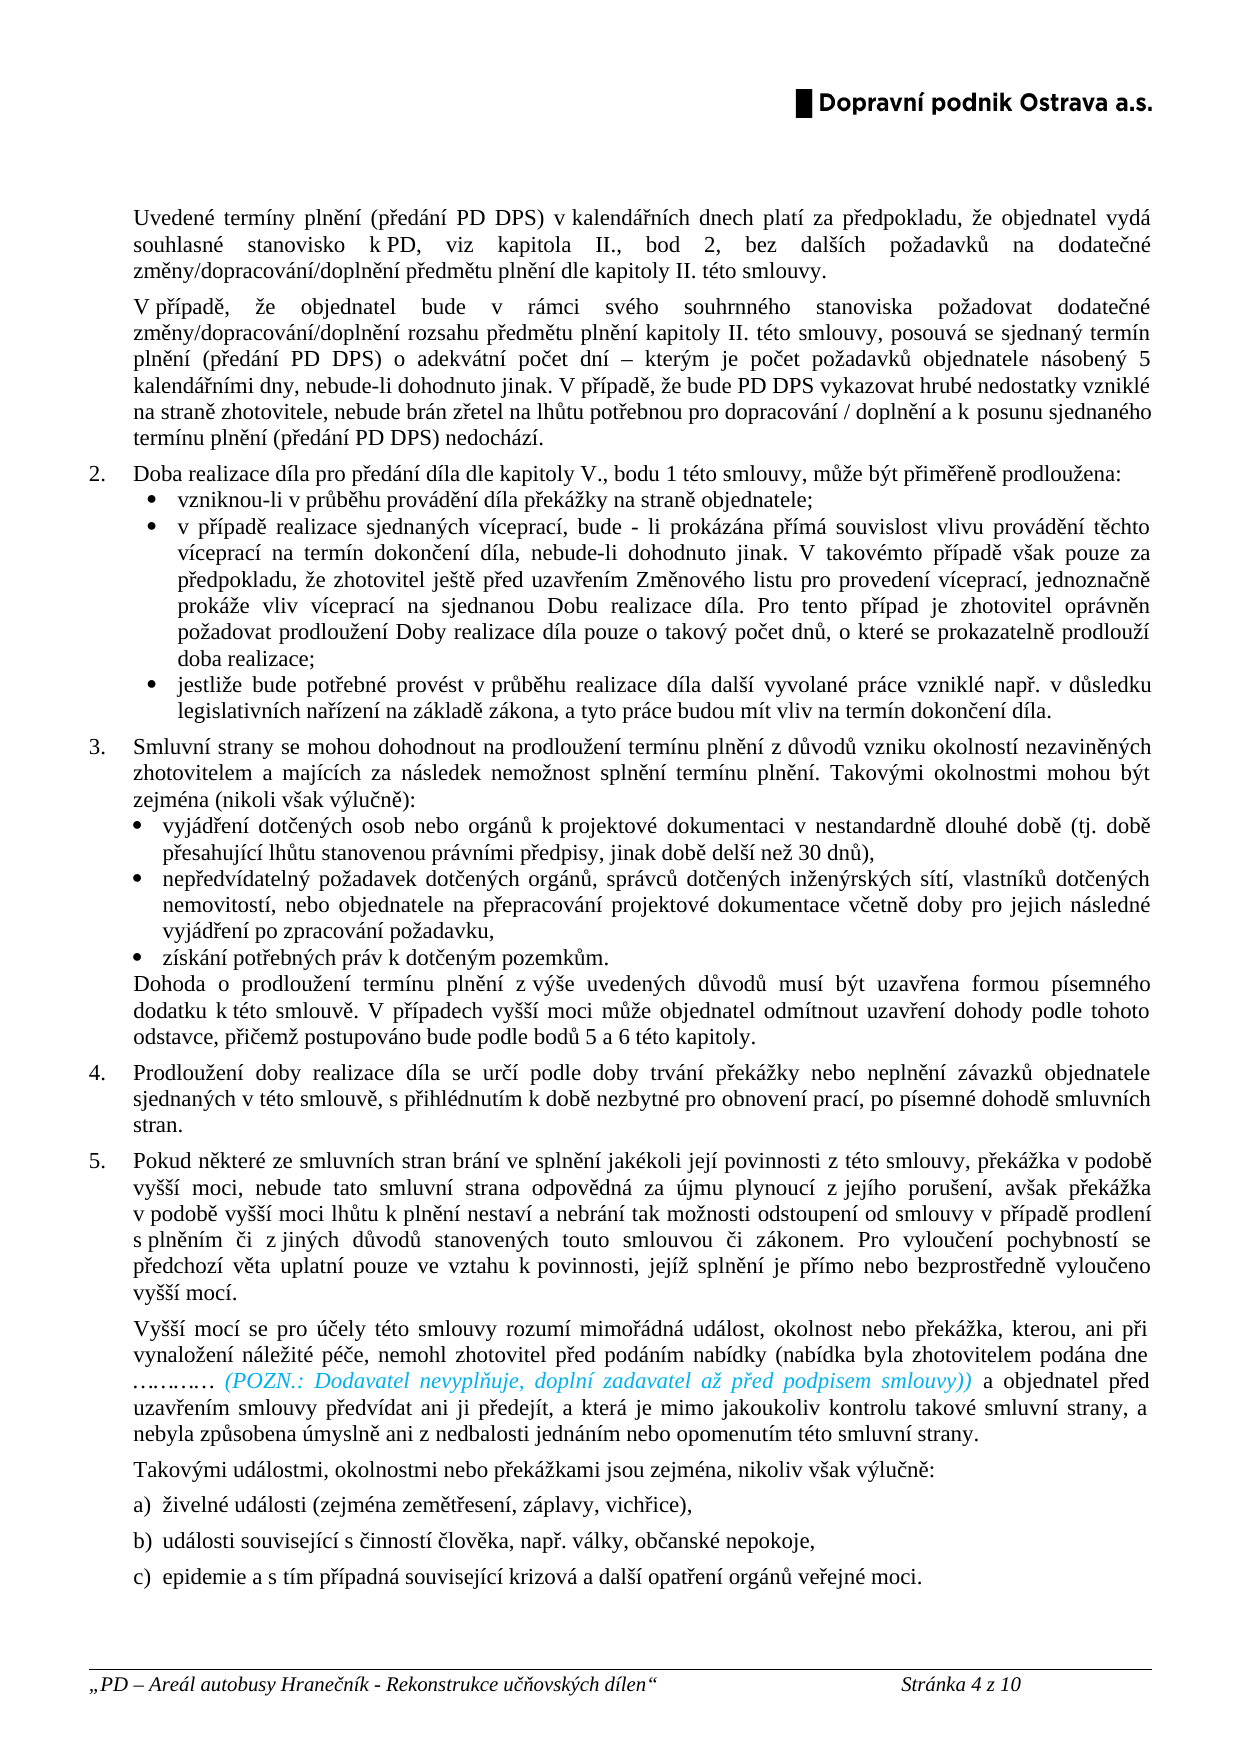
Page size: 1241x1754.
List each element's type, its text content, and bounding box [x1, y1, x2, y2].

text Vyšší mocí se pro účely této smlouvy rozumí mimořádná událost, okolnost nebo překážka, kterou, ani při vynaložení náležité péče, nemohl zhotovitel před podáním nabídky (nabídka byla zhotovitelem podána dne ………… (POZN.: Dodavatel nevyplňuje, doplní zadavatel až před podpisem smlouvy)) a objednatel před uzavřením smlouvy předvídat ani ji předejít, a která je mimo jakoukoliv kontrolu takové smluvní strany, a nebyla způsobena úmyslně ani z nedbalosti jednáním nebo opomenutím této smluvní strany. [133, 1315, 1149, 1446]
text vzniknou-li v průběhu provádění díla překážky na straně objednatele; [148, 487, 1152, 513]
list události související s činností člověka, např. války, občanské nepokoje, [133, 1527, 1149, 1554]
text jestliže bude potřebné provést v průběhu realizace díla další vyvolané práce vzniklé např. v důsledku legislativních nařízení na základě zákona, a tyto práce budou mít vliv na termín dokončení díla. [148, 671, 1152, 724]
text V případě, že objednatel bude v rámci svého souhrnného stanoviska požadovat dodatečné změny/dopracování/doplnění rozsahu předmětu plnění kapitoly II. této smlouvy, posouvá se sjednaný termín plnění (předání PD DPS) o adekvátní počet dní – kterým je počet požadavků objednatele násobený 5 kalendářními dny, nebude-li dohodnuto jinak. V případě, že bude PD DPS vykazovat hrubé nedostatky vzniklé na straně zhotovitele, nebude brán zřetel na lhůtu potřebnou pro dopracování / doplnění a k posunu sjednaného termínu plnění (předání PD DPS) nedochází. [133, 293, 1152, 451]
text získání potřebných práv k dotčeným pozemkům. [133, 944, 1152, 970]
list epidemie a s tím případná související krizová a další opatření orgánů veřejné moci. [133, 1563, 1149, 1589]
list Pokud některé ze smluvních stran brání ve splnění jakékoli její povinnosti z této smlouvy, překážka v podobě vyšší moci, nebude tato smluvní strana odpovědná za újmu plynoucí z jejího porušení, avšak překážka v podobě vyšší moci lhůtu k plnění nestaví a nebrání tak možnosti odstoupení od smlouvy v případě prodlení s plněním či z jiných důvodů stanovených touto smlouvou či zákonem. Pro vyloučení pochybností se předchozí věta uplatní pouze ve vztahu k povinnosti, jejíž splnění je přímo nebo bezprostředně vyloučeno vyšší mocí. [89, 1147, 1152, 1305]
list živelné události (zejména zemětřesení, záplavy, vichřice), [133, 1492, 1149, 1518]
list Smluvní strany se mohou dohodnout na prodloužení termínu plnění z důvodů vzniku okolností nezaviněných zhotovitelem a majících za následek nemožnost splnění termínu plnění. Takovými okolnostmi mohou být zejména (nikoli však výlučně): [89, 733, 1152, 812]
text vyjádření dotčených osob nebo orgánů k projektové dokumentaci v nestandardně dlouhé době (tj. době přesahující lhůtu stanovenou právními předpisy, jinak době delší než 30 dnů), [133, 812, 1152, 865]
text Takovými událostmi, okolnostmi nebo překážkami jsou zejména, nikoliv však výlučně: [133, 1456, 1149, 1482]
list Doba realizace díla pro předání díla dle kapitoly V., bodu 1 této smlouvy, může být přiměřeně prodloužena: [89, 460, 1152, 487]
list Dohoda o prodloužení termínu plnění z výše uvedených důvodů musí být uzavřena formou písemného dodatku k této smlouvě. V případech vyšší moci může objednatel odmítnout uzavření dohody podle tohoto odstavce, přičemž postupováno bude podle bodů 5 a 6 této kapitoly. [133, 970, 1152, 1049]
text v případě realizace sjednaných víceprací, bude - li prokázána přímá souvislost vlivu provádění těchto víceprací na termín dokončení díla, nebude-li dohodnuto jinak. V takovémto případě však pouze za předpokladu, že zhotovitel ještě před uzavřením Změnového listu pro provedení víceprací, jednoznačně prokáže vliv víceprací na sjednanou Dobu realizace díla. Pro tento případ je zhotovitel oprávněn požadovat prodloužení Doby realizace díla pouze o takový počet dnů, o které se prokazatelně prodlouží doba realizace; [148, 513, 1152, 671]
text Uvedené termíny plnění (předání PD DPS) v kalendářních dnech platí za předpokladu, že objednatel vydá souhlasné stanovisko k PD, viz kapitola II., bod 2, bez dalších požadavků na dodatečné změny/dopracování/doplnění předmětu plnění dle kapitoly II. této smlouvy. [133, 204, 1152, 283]
list Prodloužení doby realizace díla se určí podle doby trvání překážky nebo neplnění závazků objednatele sjednaných v této smlouvě, s přihlédnutím k době nezbytné pro obnovení prací, po písemné dohodě smluvních stran. [89, 1059, 1152, 1138]
picture [795, 89, 1152, 118]
text nepředvídatelný požadavek dotčených orgánů, správců dotčených inženýrských sítí, vlastníků dotčených nemovitostí, nebo objednatele na přepracování projektové dokumentace včetně doby pro jejich následné vyjádření po zpracování požadavku, [133, 865, 1152, 944]
